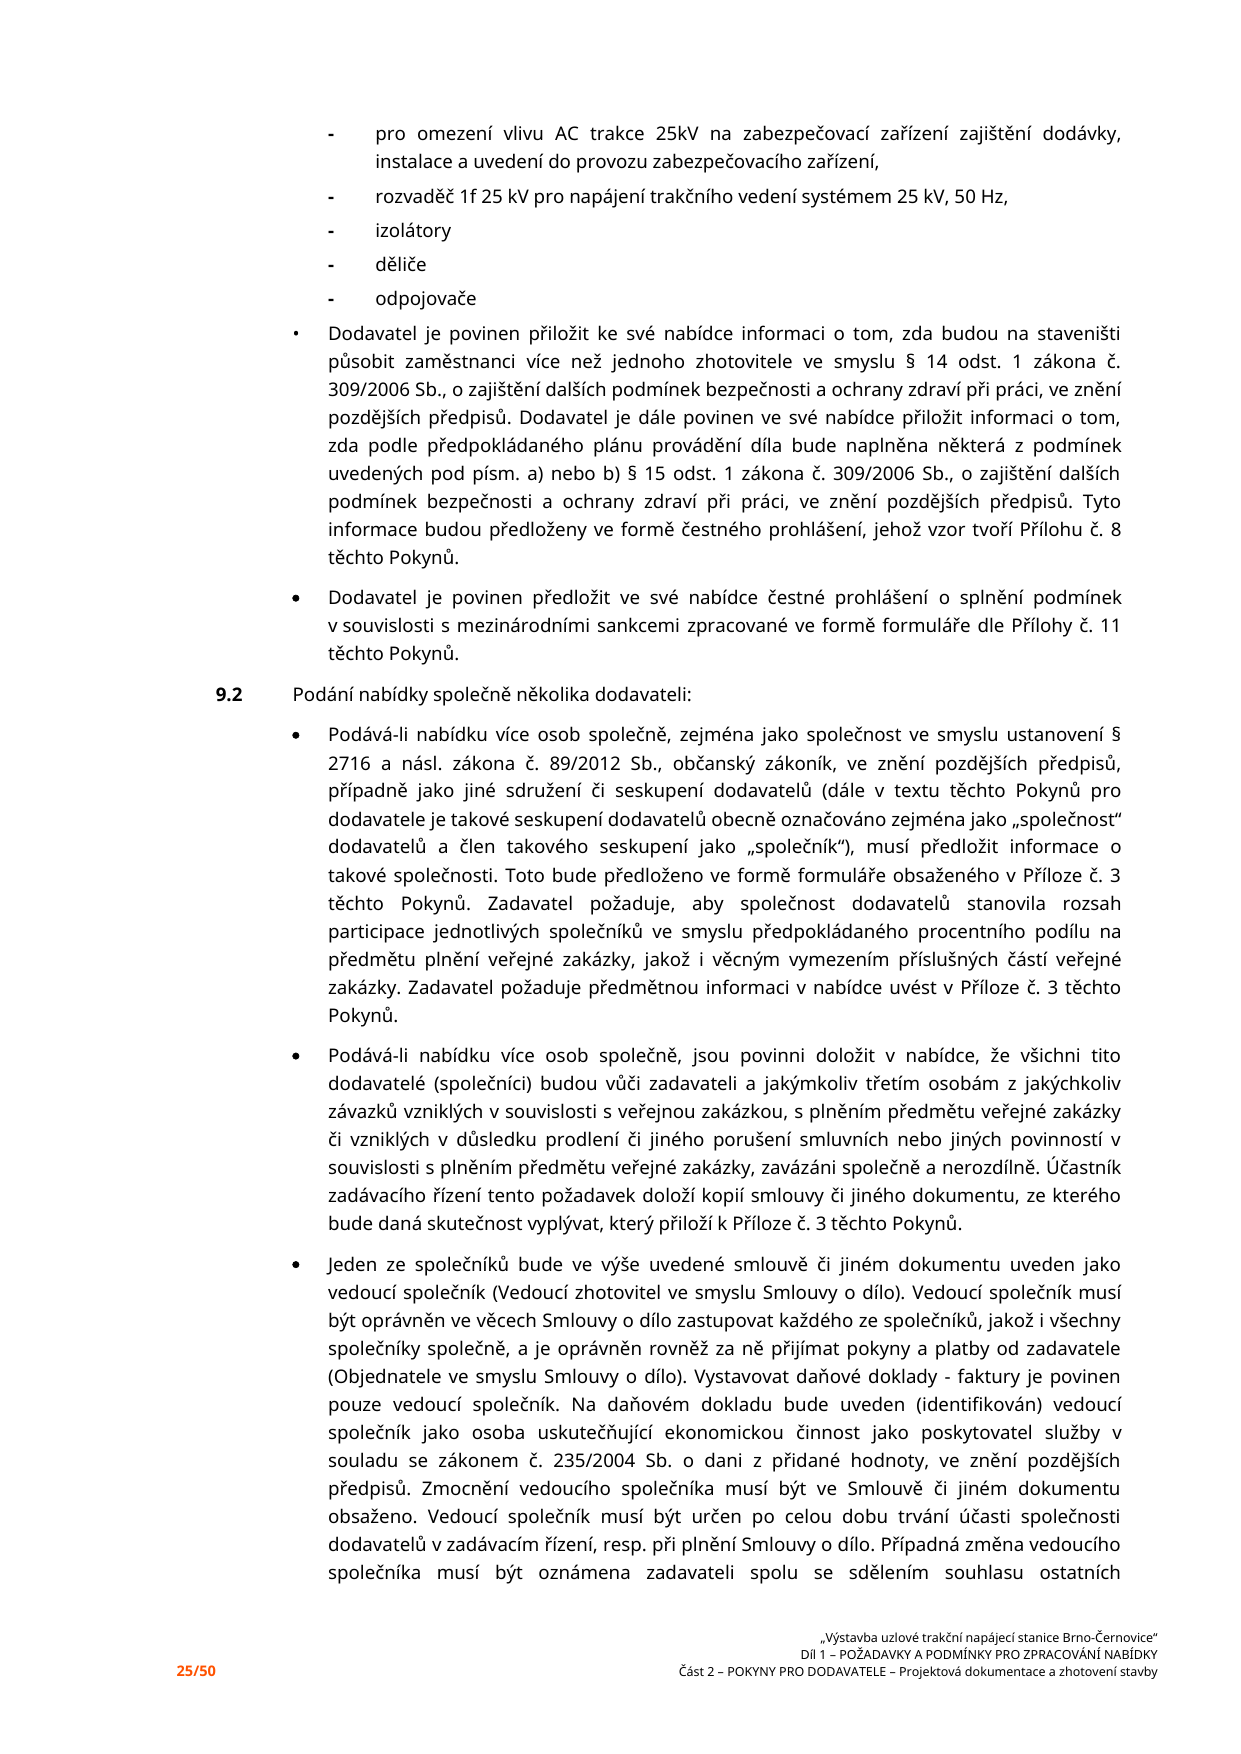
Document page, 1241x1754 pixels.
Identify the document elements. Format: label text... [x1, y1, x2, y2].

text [292, 1251, 1122, 1585]
text děliče [328, 251, 1122, 277]
text Dodavatel je povinen předložit ve své nabídce čestné prohlášení o splnění podmínek v souvislosti s mezinárodními sankcemi zpracované ve formě formuláře dle Přílohy č. 11 těchto Pokynů. [292, 585, 1122, 666]
text rozvaděč 1f 25 kV pro napájení trakčního vedení systémem 25 kV, 50 Hz, [328, 183, 1122, 208]
text odpojovače [328, 286, 1122, 311]
text izolátory [328, 217, 1122, 243]
text Podává-li nabídku více osob společně, jsou povinni doložit v nabídce, že všichni tito dodavatelé (společníci) budou vůči zadavateli a jakýmkoliv třetím osobám z jakýchkoliv závazků vzniklých v souvislosti s veřejnou zakázkou, s plněním předmětu veřejné zakázky či vzniklých v důsledku prodlení či jiného porušení smluvních nebo jiných povinností v souvislosti s plněním předmětu veřejné zakázky, zavázáni společně a nerozdílně. Účastník zadávacího řízení tento požadavek doloží kopií smlouvy či jiného dokumentu, ze kterého bude daná skutečnost vyplývat, který přiloží k Příloze č. 3 těchto Pokynů. [292, 1042, 1122, 1236]
text pro omezení vlivu AC trakce 25kV na zabezpečovací zařízení zajištění dodávky, instalace a uvedení do provozu zabezpečovacího zařízení, [328, 121, 1122, 174]
text Podání nabídky společně několika dodavateli: [216, 681, 1122, 707]
list • Dodavatel je povinen přiložit ke své nabídce informaci o tom, zda budou na staveništi působit zaměstnanci více než jednoho zhotovitele ve smyslu § 14 odst. 1 zákona č. 309/2006 Sb., o zajištění dalších podmínek bezpečnosti a ochrany zdraví při práci, ve znění pozdějších předpisů. Dodavatel je dále povinen ve své nabídce přiložit informaci o tom, zda podle předpokládaného plánu provádění díla bude naplněna některá z podmínek uvedených pod písm. a) nebo b) § 15 odst. 1 zákona č. 309/2006 Sb., o zajištění dalších podmínek bezpečnosti a ochrany zdraví při práci, ve znění pozdějších předpisů. Tyto informace budou předloženy ve formě čestného prohlášení, jehož vzor tvoří Přílohu č. 8 těchto Pokynů. [292, 320, 1122, 570]
text Podává-li nabídku více osob společně, zejména jako společnost ve smyslu ustanovení § 2716 a násl. zákona č. 89/2012 Sb., občanský zákoník, ve znění pozdějších předpisů, případně jako jiné sdružení či seskupení dodavatelů (dále v textu těchto Pokynů pro dodavatele je takové seskupení dodavatelů obecně označováno zejména jako „společnost“ dodavatelů a člen takového seskupení jako „společník“), musí předložit informace o takové společnosti. Toto bude předloženo ve formě formuláře obsaženého v Příloze č. 3 těchto Pokynů. Zadavatel požaduje, aby společnost dodavatelů stanovila rozsah participace jednotlivých společníků ve smyslu předpokládaného procentního podílu na předmětu plnění veřejné zakázky, jakož i věcným vymezením příslušných částí veřejné zakázky. Zadavatel požaduje předmětnou informaci v nabídce uvést v Příloze č. 3 těchto Pokynů. [292, 722, 1122, 1027]
